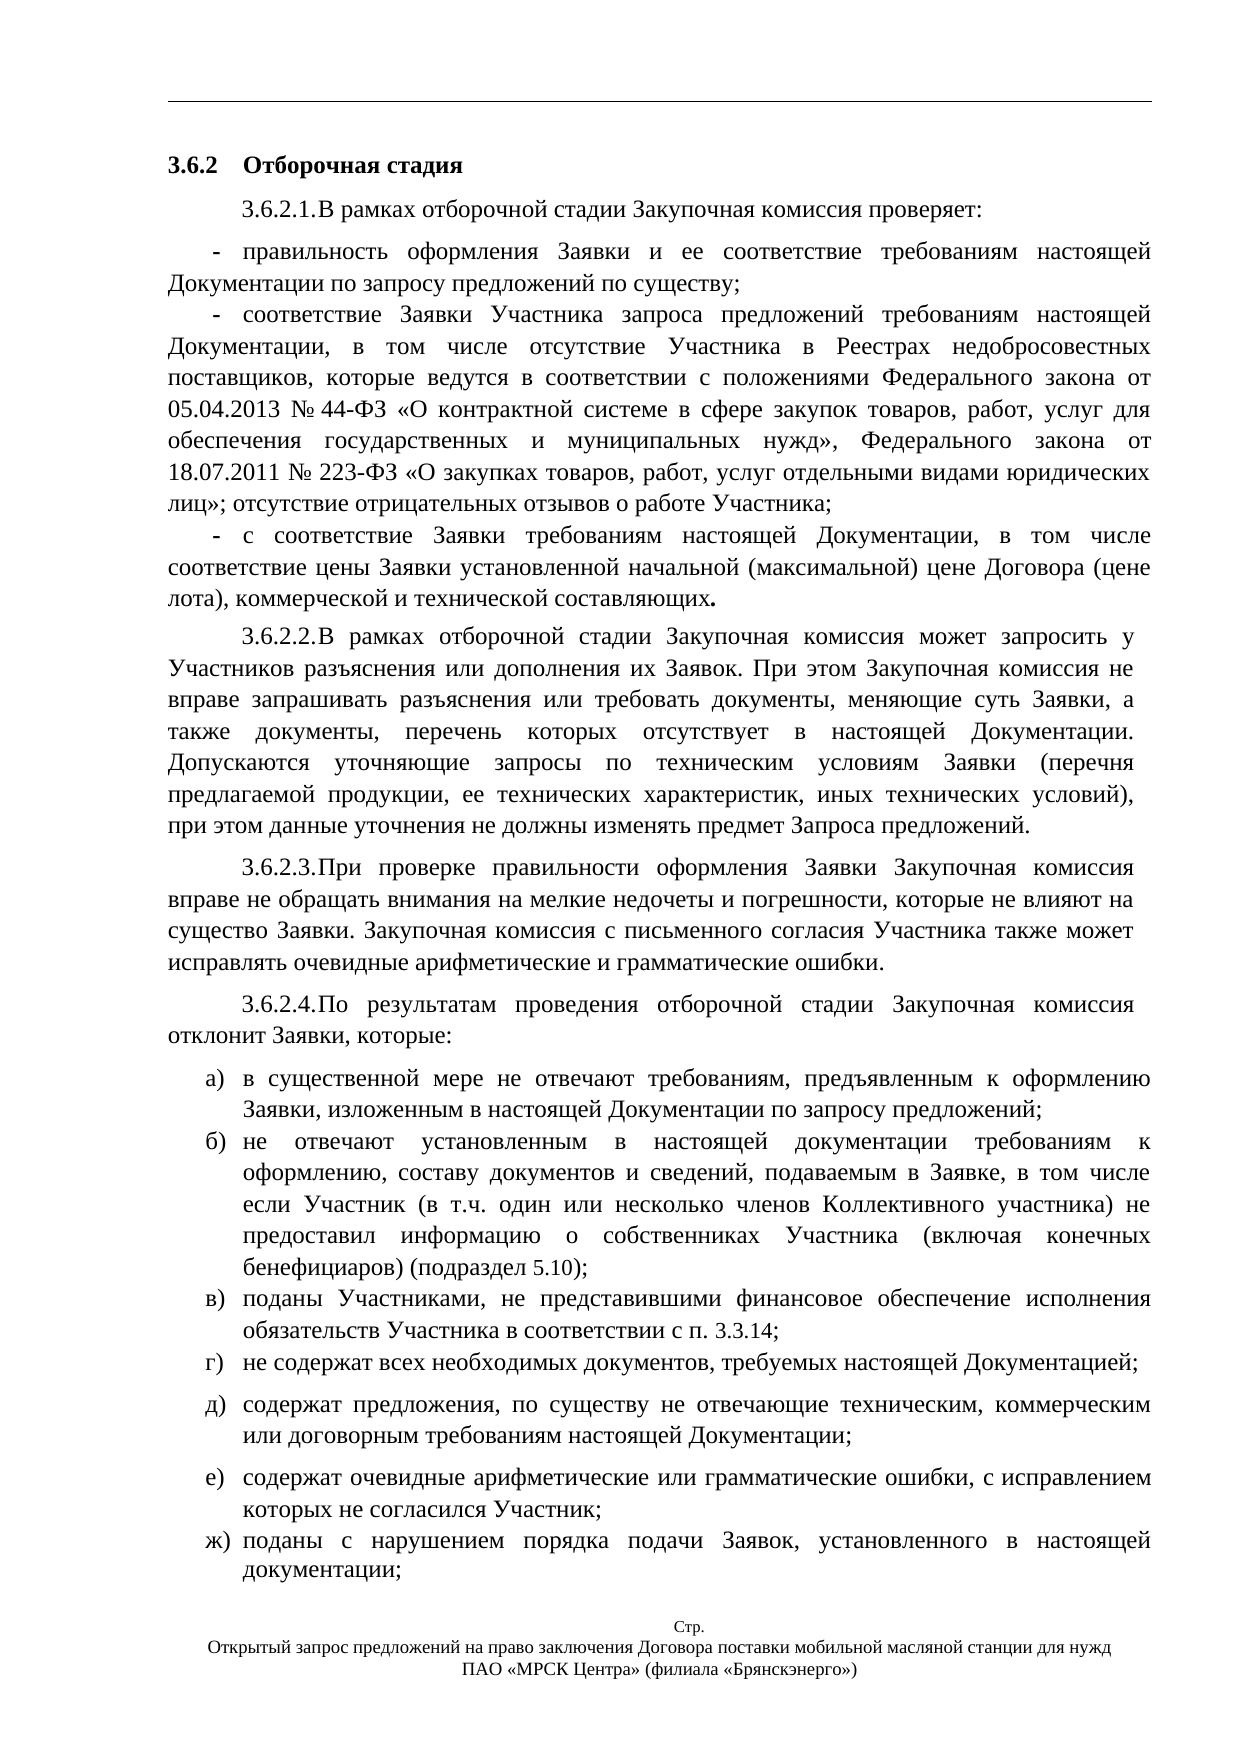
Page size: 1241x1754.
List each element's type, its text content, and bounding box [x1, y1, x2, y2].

list в существенной мере не отвечают требованиям, предъявленным к оформлению Заявки, изложенным в настоящей Документации по запросу предложений; [205, 1063, 1152, 1123]
list В рамках отборочной стадии Закупочная комиссия может запросить у Участников разъяснения или дополнения их Заявок. При этом Закупочная комиссия не вправе запрашивать разъяснения или требовать документы, меняющие суть Заявки, а также документы, перечень которых отсутствует в настоящей Документации. Допускаются уточняющие запросы по техническим условиям Заявки (перечня предлагаемой продукции, ее технических характеристик, иных технических условий), при этом данные уточнения не должны изменять предмет Запроса предложений. [168, 621, 1135, 839]
list с соответствие Заявки требованиям настоящей Документации, в том числе соответствие цены Заявки установленной начальной (максимальной) цене Договора (цене лота), коммерческой и технической составляющих. [168, 520, 1152, 612]
list соответствие Заявки Участника запроса предложений требованиям настоящей Документации, в том числе отсутствие Участника в Реестрах недобросовестных поставщиков, которые ведутся в соответствии с положениями Федерального закона от 05.04.2013 № 44-ФЗ «О контрактной системе в сфере закупок товаров, работ, услуг для обеспечения государственных и муниципальных нужд», Федерального закона от 18.07.2011 № 223-ФЗ «О закупках товаров, работ, услуг отдельными видами юридических лиц»; отсутствие отрицательных отзывов о работе Участника; [168, 299, 1152, 517]
list содержат предложения, по существу не отвечающие техническим, коммерческим или договорным требованиям настоящей Документации; [205, 1389, 1152, 1449]
list В рамках отборочной стадии Закупочная комиссия проверяет: [168, 194, 1135, 223]
list правильность оформления Заявки и ее соответствие требованиям настоящей Документации по запросу предложений по существу; [168, 236, 1152, 296]
list При проверке правильности оформления Заявки Закупочная комиссия вправе не обращать внимания на мелкие недочеты и погрешности, которые не влияют на существо Заявки. Закупочная комиссия с письменного согласия Участника также может исправлять очевидные арифметические и грамматические ошибки. [168, 852, 1135, 976]
list не содержат всех необходимых документов, требуемых настоящей Документацией; [205, 1347, 1152, 1375]
list По результатам проведения отборочной стадии Закупочная комиссия отклонит Заявки, которые: [168, 989, 1135, 1049]
list содержат очевидные арифметические или грамматические ошибки, с исправлением которых не согласился Участник; [205, 1462, 1152, 1522]
subtitle Отборочная стадия [168, 150, 1152, 179]
list поданы Участниками, не представившими финансовое обеспечение исполнения обязательств Участника в соответствии с п. 3.3.14; [205, 1283, 1152, 1344]
list не отвечают установленным в настоящей документации требованиям к оформлению, составу документов и сведений, подаваемым в Заявке, в том числе если Участник (в т.ч. один или несколько членов Коллективного участника) не предоставил информацию о собственниках Участника (включая конечных бенефициаров) (подраздел 5.10); [205, 1126, 1152, 1281]
list поданы с нарушением порядка подачи Заявок, установленного в настоящей документации; [205, 1525, 1152, 1583]
